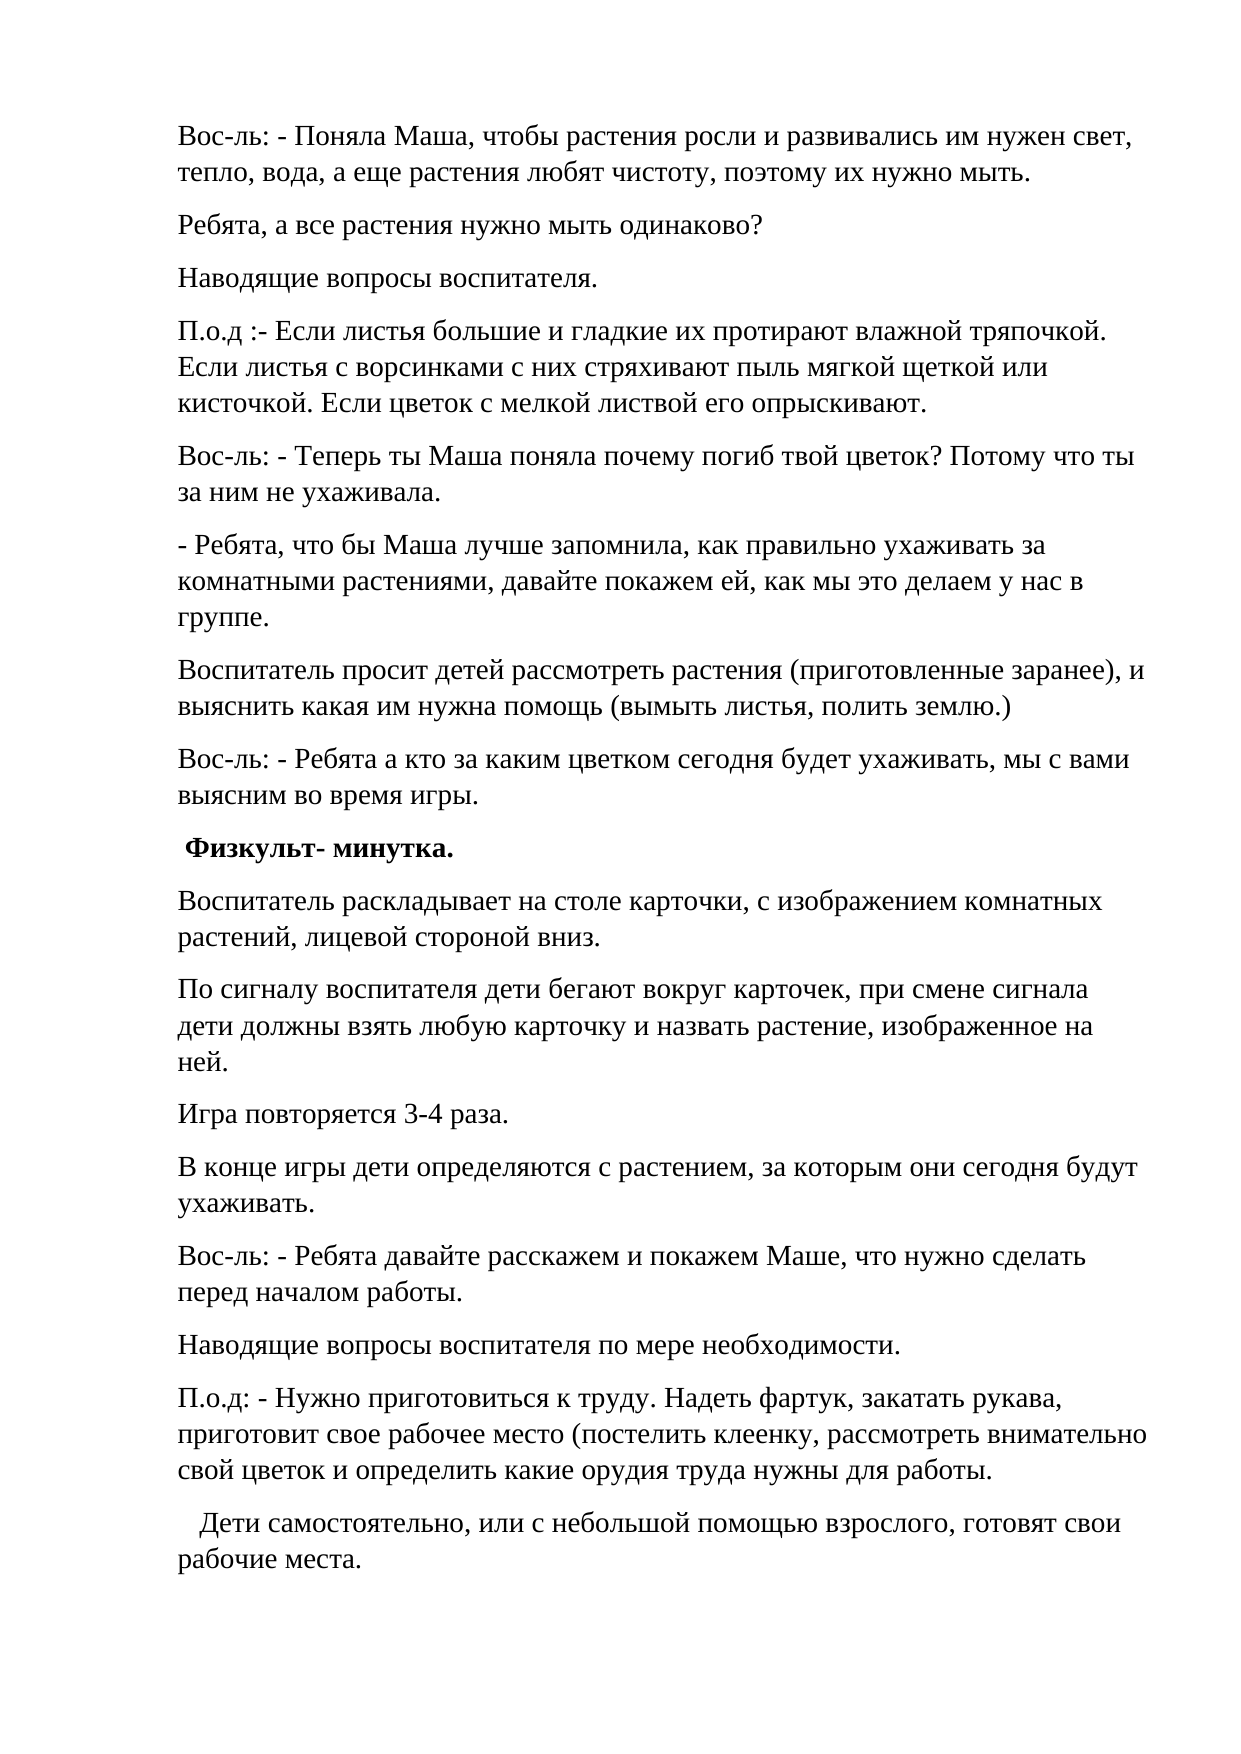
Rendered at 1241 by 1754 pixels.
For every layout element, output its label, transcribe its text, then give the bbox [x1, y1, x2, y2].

text Игра повторяется 3-4 раза. [177, 1097, 1152, 1130]
text Физкульт- минутка. [177, 830, 1152, 863]
text Дети самостоятельно, или с небольшой помощью взрослого, готовят свои рабочие места. [177, 1505, 1152, 1575]
text По сигналу воспитателя дети бегают вокруг карточек, при смене сигнала дети должны взять любую карточку и назвать растение, изображенное на ней. [177, 972, 1152, 1077]
text П.о.д :- Если листья большие и гладкие их протирают влажной тряпочкой. Если листья с ворсинками с них стряхивают пыль мягкой щеткой или кисточкой. Если цветок с мелкой листвой его опрыскивают. [177, 313, 1152, 418]
text Вос-ль: - Ребята давайте расскажем и покажем Маше, что нужно сделать перед началом работы. [177, 1238, 1152, 1308]
text Ребята, а все растения нужно мыть одинаково? [177, 207, 1152, 241]
text Воспитатель просит детей рассмотреть растения (приготовленные заранее), и выяснить какая им нужна помощь (вымыть листья, полить землю.) [177, 652, 1152, 722]
text - Ребята, что бы Маша лучше запомнила, как правильно ухаживать за комнатными растениями, давайте покажем ей, как мы это делаем у нас в группе. [177, 527, 1152, 633]
text Вос-ль: - Ребята а кто за каким цветком сегодня будет ухаживать, мы с вами выясним во время игры. [177, 741, 1152, 811]
text Вос-ль: - Теперь ты Маша поняла почему погиб твой цветок? Потому что ты за ним не ухаживала. [177, 438, 1152, 507]
text П.о.д: - Нужно приготовиться к труду. Надеть фартук, закатать рукава, приготовит свое рабочее место (постелить клеенку, рассмотреть внимательно свой цветок и определить какие орудия труда нужны для работы. [177, 1380, 1152, 1486]
text Воспитатель раскладывает на столе карточки, с изображением комнатных растений, лицевой стороной вниз. [177, 883, 1152, 952]
text Наводящие вопросы воспитателя. [177, 260, 1152, 293]
text Вос-ль: - Поняла Маша, чтобы растения росли и развивались им нужен свет, тепло, вода, а еще растения любят чистоту, поэтому их нужно мыть. [177, 118, 1152, 188]
text Наводящие вопросы воспитателя по мере необходимости. [177, 1327, 1152, 1361]
text В конце игры дети определяются с растением, за которым они сегодня будут ухаживать. [177, 1149, 1152, 1219]
